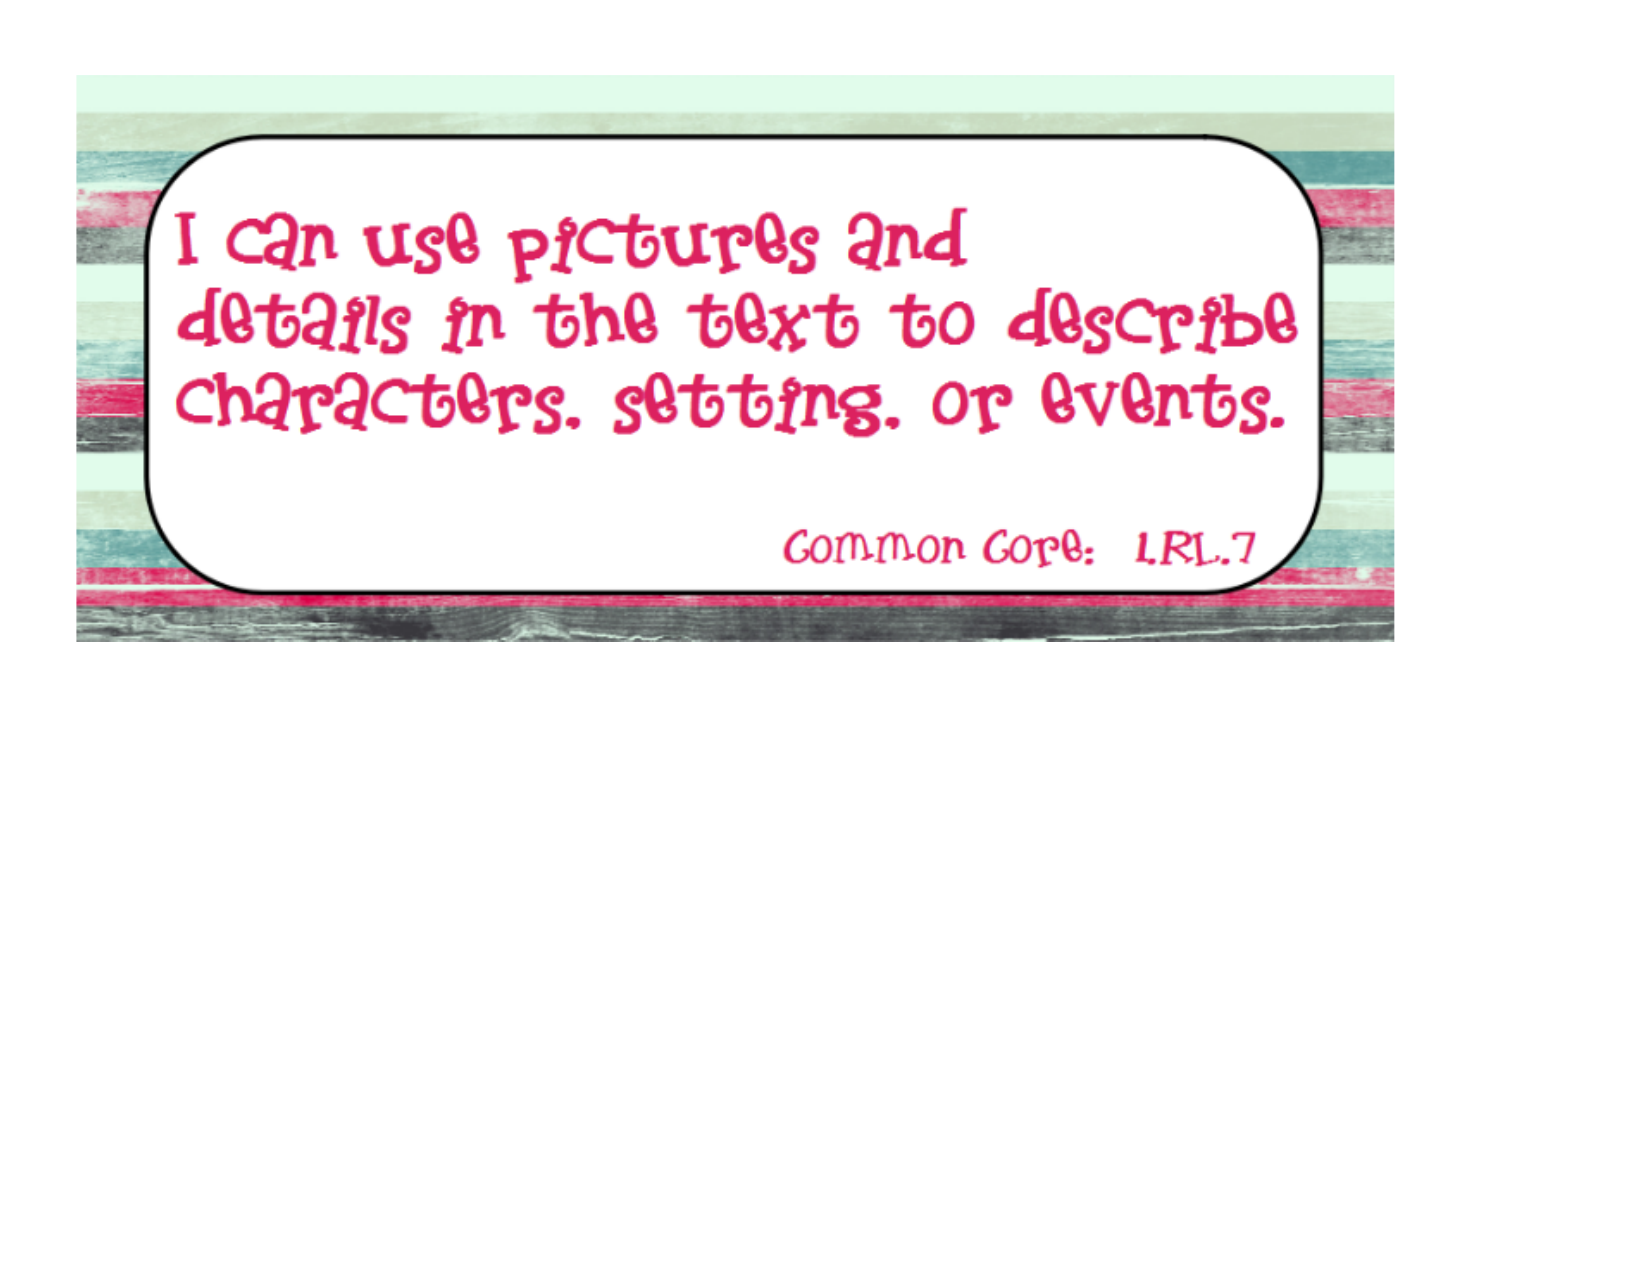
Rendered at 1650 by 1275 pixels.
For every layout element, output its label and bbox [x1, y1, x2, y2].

picture [75, 75, 1395, 642]
